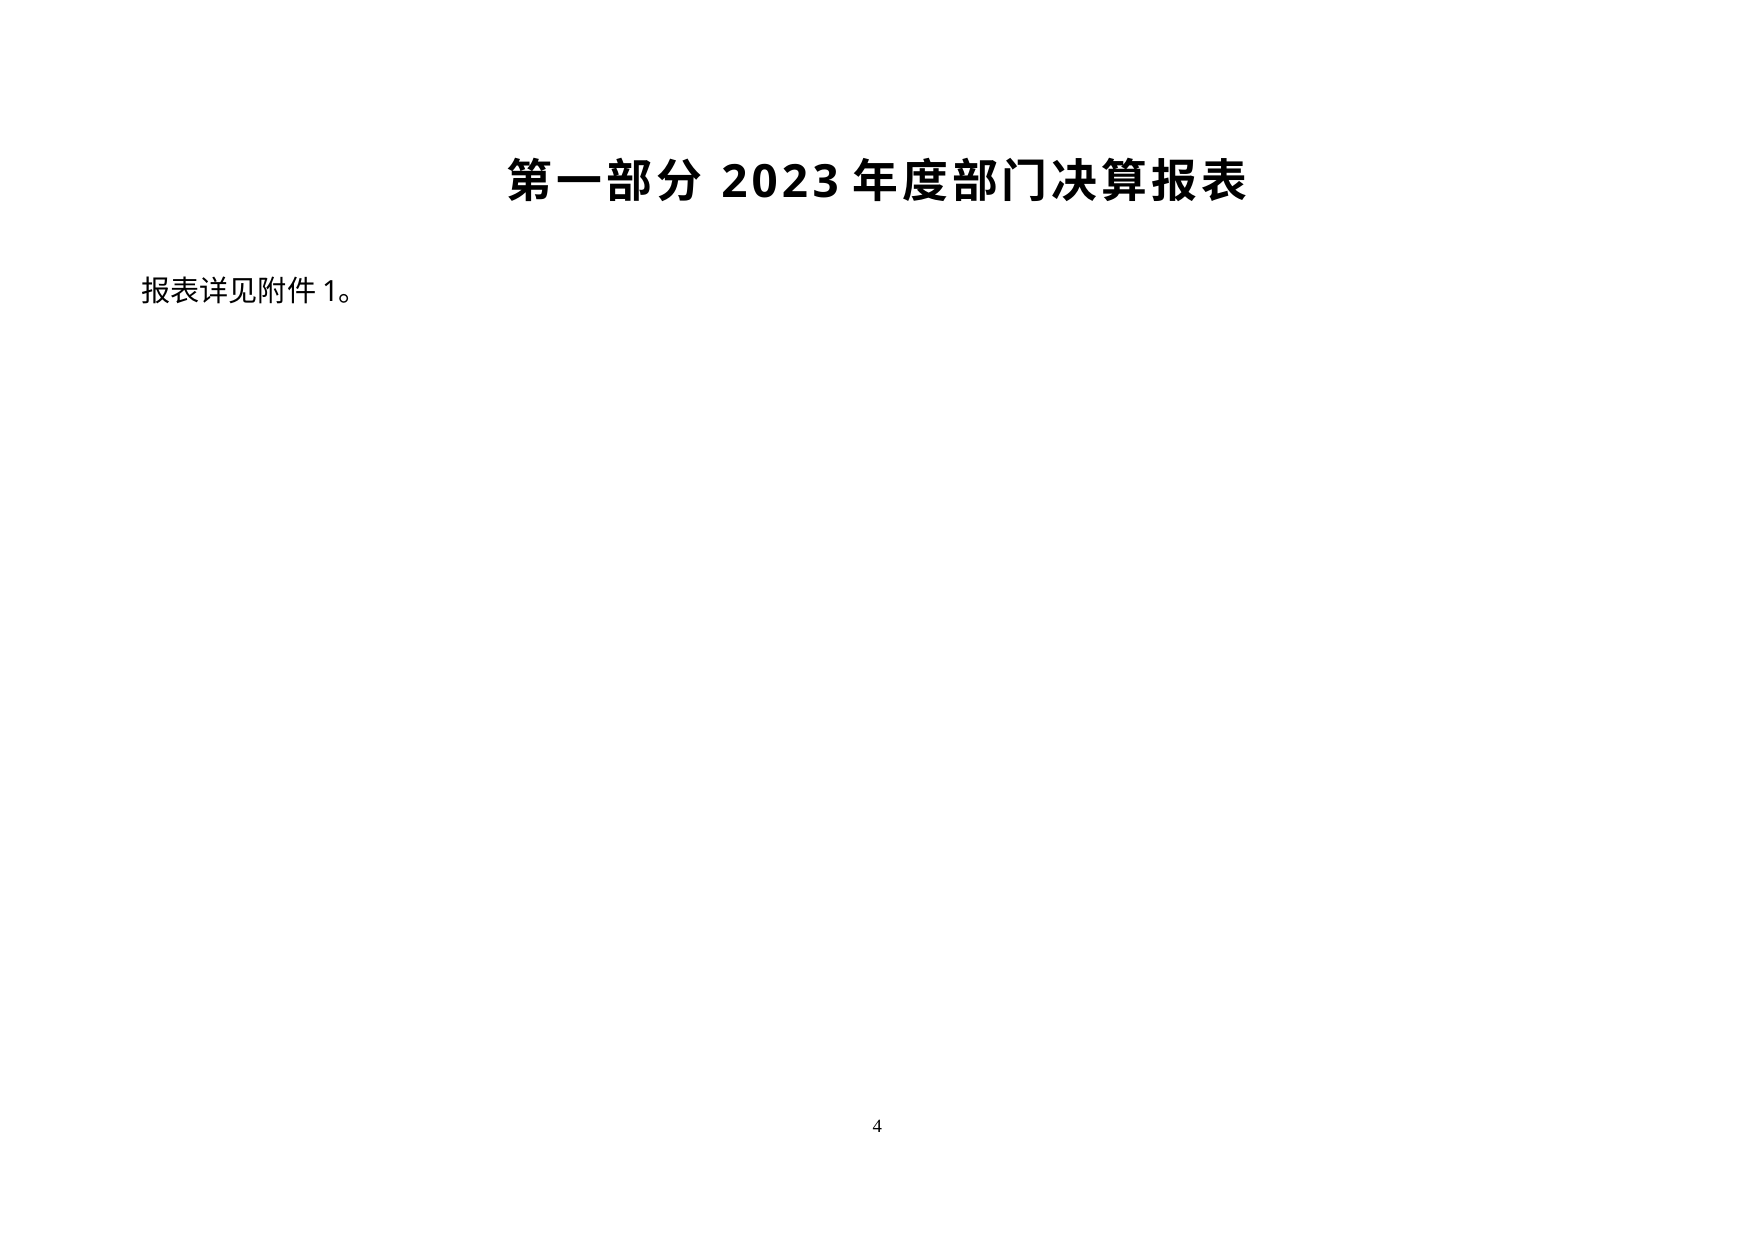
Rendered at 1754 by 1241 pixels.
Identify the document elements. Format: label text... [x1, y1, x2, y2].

subtitle 报表详见附件1。 [118, 256, 1636, 321]
text 第一部分 2023年度部门决算报表 [118, 129, 1636, 227]
